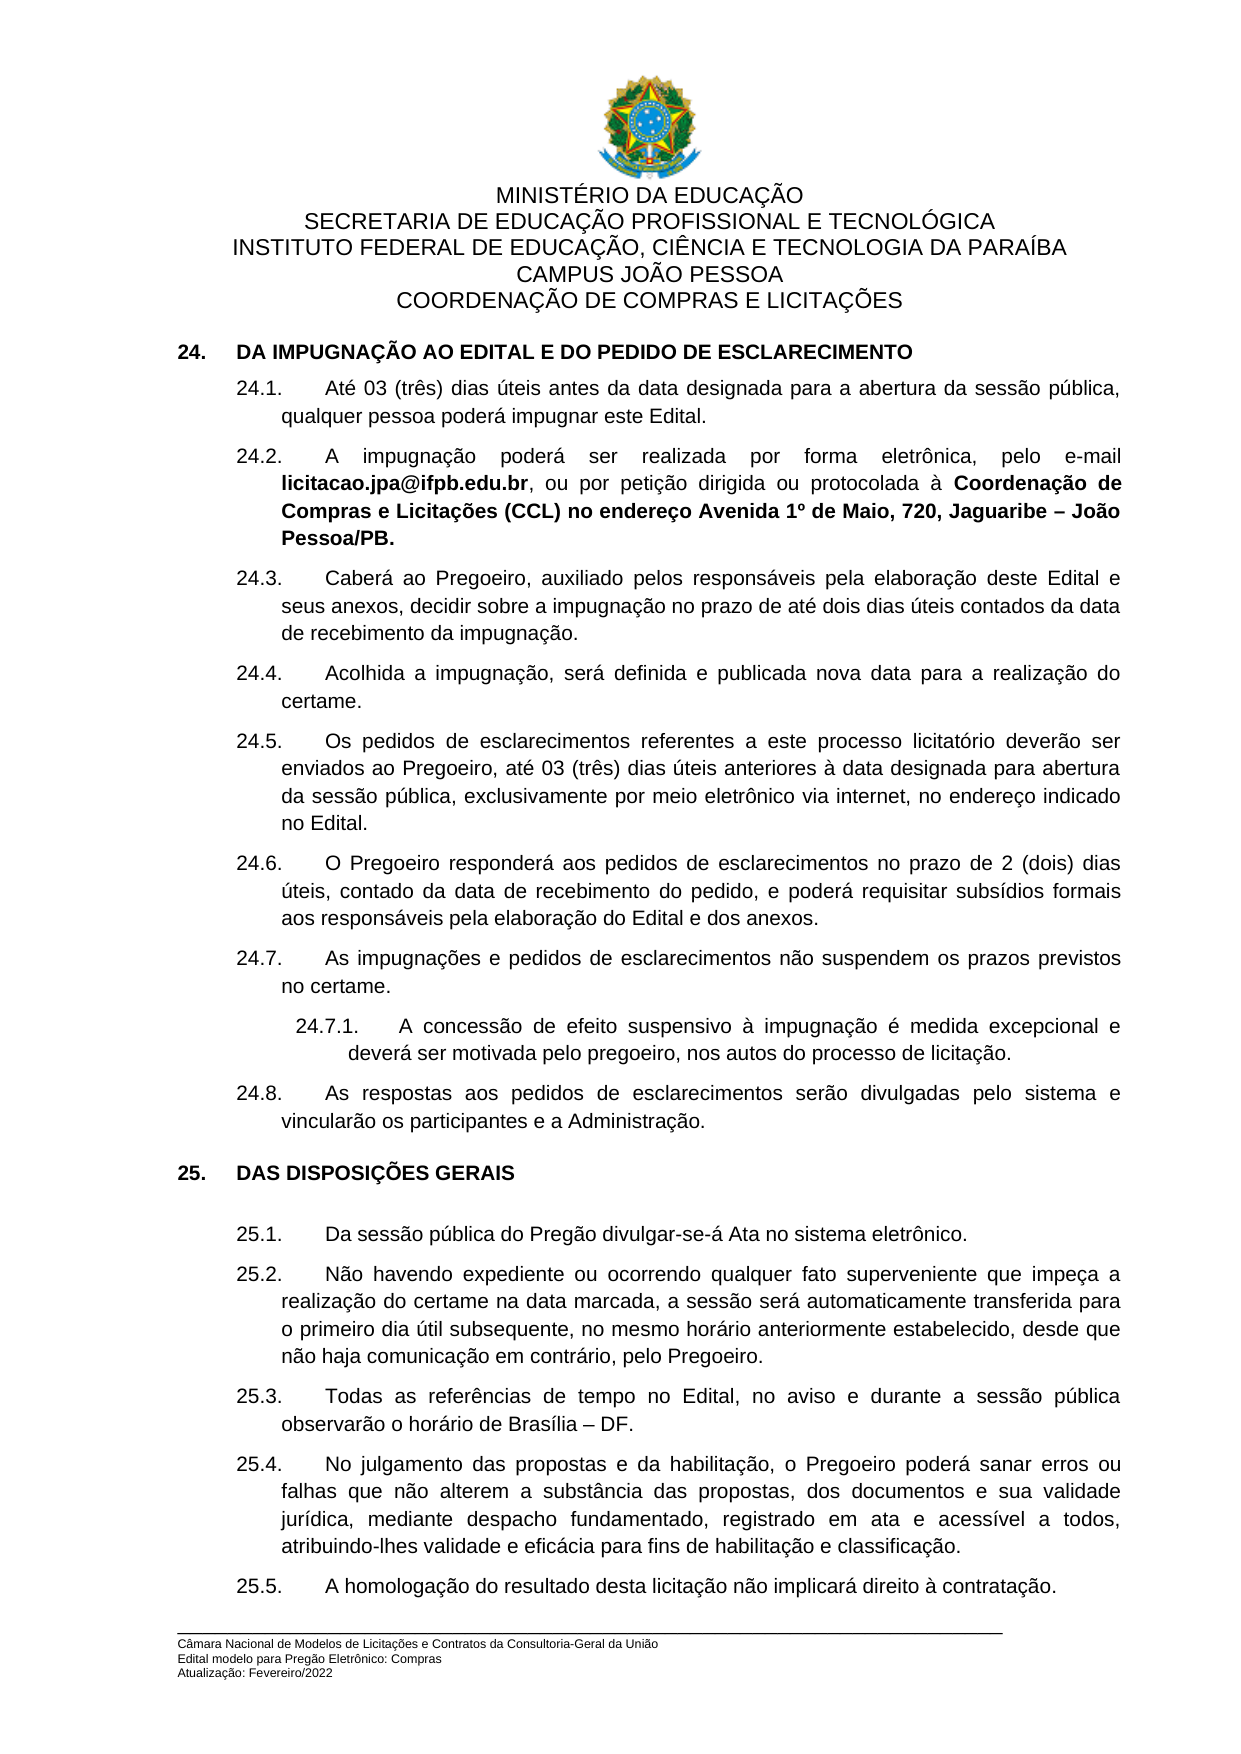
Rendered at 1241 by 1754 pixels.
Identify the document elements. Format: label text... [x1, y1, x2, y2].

list As respostas aos pedidos de esclarecimentos serão divulgadas pelo sistema e vincularão os participantes e a Administração. [236, 1081, 1122, 1133]
text DAS DISPOSIÇÕES GERAIS [177, 1161, 1122, 1185]
list Caberá ao Pregoeiro, auxiliado pelos responsáveis pela elaboração deste Edital e seus anexos, decidir sobre a impugnação no prazo de até dois dias úteis contados da data de recebimento da impugnação. [236, 566, 1122, 645]
text DA IMPUGNAÇÃO AO EDITAL E DO PEDIDO DE ESCLARECIMENTO [177, 340, 1122, 364]
list Não havendo expediente ou ocorrendo qualquer fato superveniente que impeça a realização do certame na data marcada, a sessão será automaticamente transferida para o primeiro dia útil subsequente, no mesmo horário anteriormente estabelecido, desde que não haja comunicação em contrário, pelo Pregoeiro. [236, 1262, 1122, 1368]
picture [595, 73, 705, 182]
list A homologação do resultado desta licitação não implicará direito à contratação. [236, 1574, 1122, 1598]
list Todas as referências de tempo no Edital, no aviso e durante a sessão pública observarão o horário de Brasília – DF. [236, 1384, 1122, 1436]
list No julgamento das propostas e da habilitação, o Pregoeiro poderá sanar erros ou falhas que não alterem a substância das propostas, dos documentos e sua validade jurídica, mediante despacho fundamentado, registrado em ata e acessível a todos, atribuindo-lhes validade e eficácia para fins de habilitação e classificação. [236, 1452, 1122, 1558]
list Da sessão pública do Pregão divulgar-se-á Ata no sistema eletrônico. [236, 1222, 1122, 1246]
list O Pregoeiro responderá aos pedidos de esclarecimentos no prazo de 2 (dois) dias úteis, contado da data de recebimento do pedido, e poderá requisitar subsídios formais aos responsáveis pela elaboração do Edital e dos anexos. [236, 851, 1122, 930]
list A impugnação poderá ser realizada por forma eletrônica, pelo e-mail licitacao.jpa@ifpb.edu.br, ou por petição dirigida ou protocolada à Coordenação de Compras e Licitações (CCL) no endereço Avenida 1º de Maio, 720, Jaguaribe – João Pessoa/PB. [236, 444, 1122, 550]
list Até 03 (três) dias úteis antes da data designada para a abertura da sessão pública, qualquer pessoa poderá impugnar este Edital. [236, 376, 1122, 428]
list A concessão de efeito suspensivo à impugnação é medida excepcional e deverá ser motivada pelo pregoeiro, nos autos do processo de licitação. [295, 1014, 1122, 1065]
list Acolhida a impugnação, será definida e publicada nova data para a realização do certame. [236, 661, 1122, 713]
list As impugnações e pedidos de esclarecimentos não suspendem os prazos previstos no certame. [236, 946, 1122, 998]
list Os pedidos de esclarecimentos referentes a este processo licitatório deverão ser enviados ao Pregoeiro, até 03 (três) dias úteis anteriores à data designada para abertura da sessão pública, exclusivamente por meio eletrônico via internet, no endereço indicado no Edital. [236, 729, 1122, 835]
